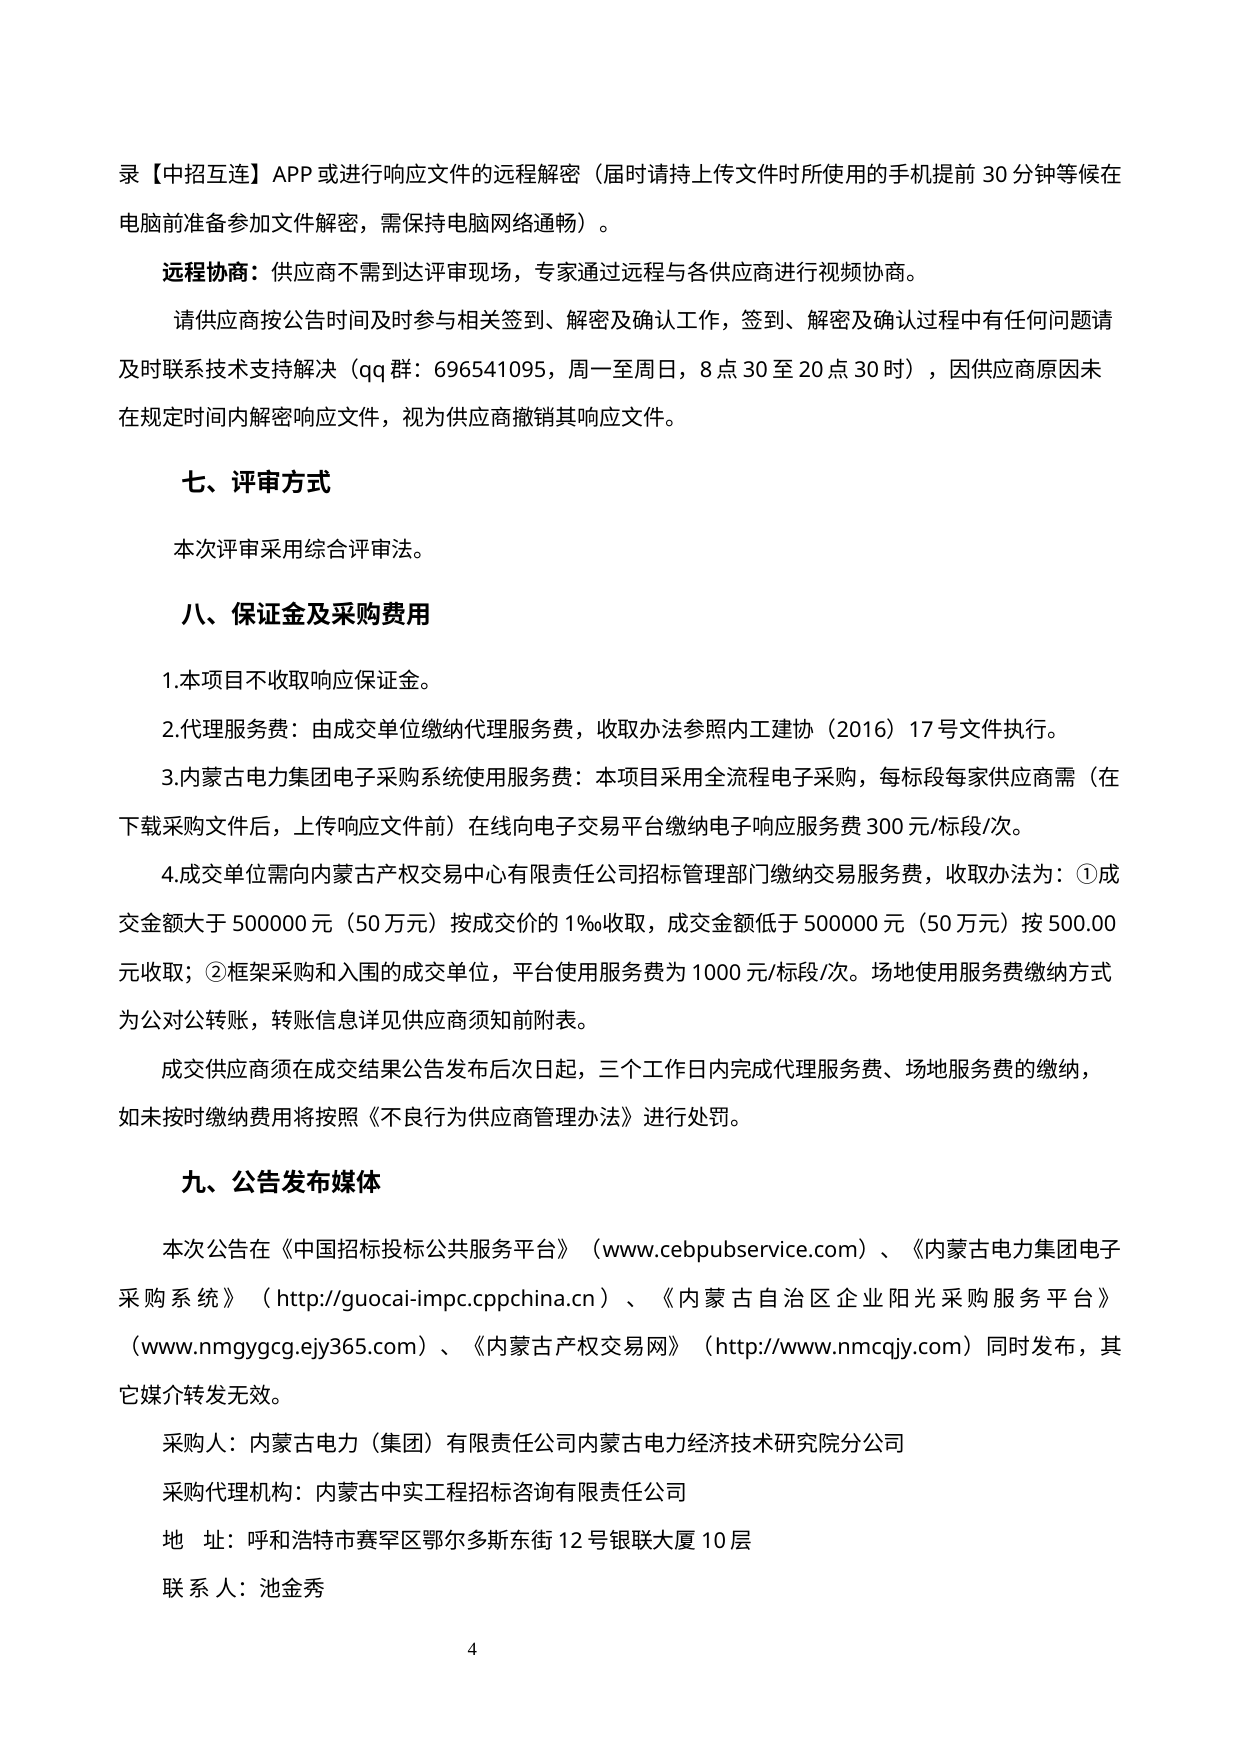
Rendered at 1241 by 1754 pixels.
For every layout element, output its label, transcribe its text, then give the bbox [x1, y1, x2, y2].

text 采购人：内蒙古电力（集团）有限责任公司内蒙古电力经济技术研究院分公司 [118, 1426, 1122, 1458]
text 本次评审采用综合评审法。 [118, 531, 1122, 564]
text 3.内蒙古电力集团电子采购系统使用服务费：本项目采用全流程电子采购，每标段每家供应商需（在下载采购文件后，上传响应文件前）在线向电子交易平台缴纳电子响应服务费300元/标段/次。 [118, 759, 1122, 841]
text 九、公告发布媒体 [118, 1148, 1122, 1213]
text 4.成交单位需向内蒙古产权交易中心有限责任公司招标管理部门缴纳交易服务费，收取办法为：①成交金额大于500000元（50万元）按成交价的1‰收取，成交金额低于500000元（50万元）按500.00元收取；②框架采购和入围的成交单位，平台使用服务费为1000元/标段/次。场地使用服务费缴纳方式为公对公转账，转账信息详见供应商须知前附表。 [118, 857, 1122, 1035]
text 远程协商：供应商不需到达评审现场，专家通过远程与各供应商进行视频协商。 [118, 254, 1122, 287]
text 七、评审方式 [118, 448, 1122, 513]
text 成交供应商须在成交结果公告发布后次日起，三个工作日内完成代理服务费、场地服务费的缴纳，如未按时缴纳费用将按照《不良行为供应商管理办法》进行处罚。 [118, 1051, 1122, 1132]
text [118, 157, 1122, 238]
text 2.代理服务费：由成交单位缴纳代理服务费，收取办法参照内工建协（2016）17号文件执行。 [118, 711, 1122, 744]
text 八、保证金及采购费用 [118, 580, 1122, 645]
text 请供应商按公告时间及时参与相关签到、解密及确认工作，签到、解密及确认过程中有任何问题请及时联系技术支持解决（qq群：696541095，周一至周日，8点30至20点30时），因供应商原因未在规定时间内解密响应文件，视为供应商撤销其响应文件。 [118, 302, 1122, 432]
text 本次公告在《中国招标投标公共服务平台》（www.cebpubservice.com）、《内蒙古电力集团电子采购系统》（http://guocai-impc.cppchina.cn）、《内蒙古自治区企业阳光采购服务平台》（www.nmgygcg.ejy365.com）、《内蒙古产权交易网》（http://www.nmcqjy.com）同时发布，其它媒介转发无效。 [118, 1231, 1122, 1410]
text 1.本项目不收取响应保证金。 [118, 663, 1122, 695]
text 采购代理机构：内蒙古中实工程招标咨询有限责任公司 [118, 1474, 1122, 1507]
text 联 系 人：池金秀 [118, 1571, 1122, 1603]
text 地 址：呼和浩特市赛罕区鄂尔多斯东街12号银联大厦10层 [118, 1523, 1122, 1555]
